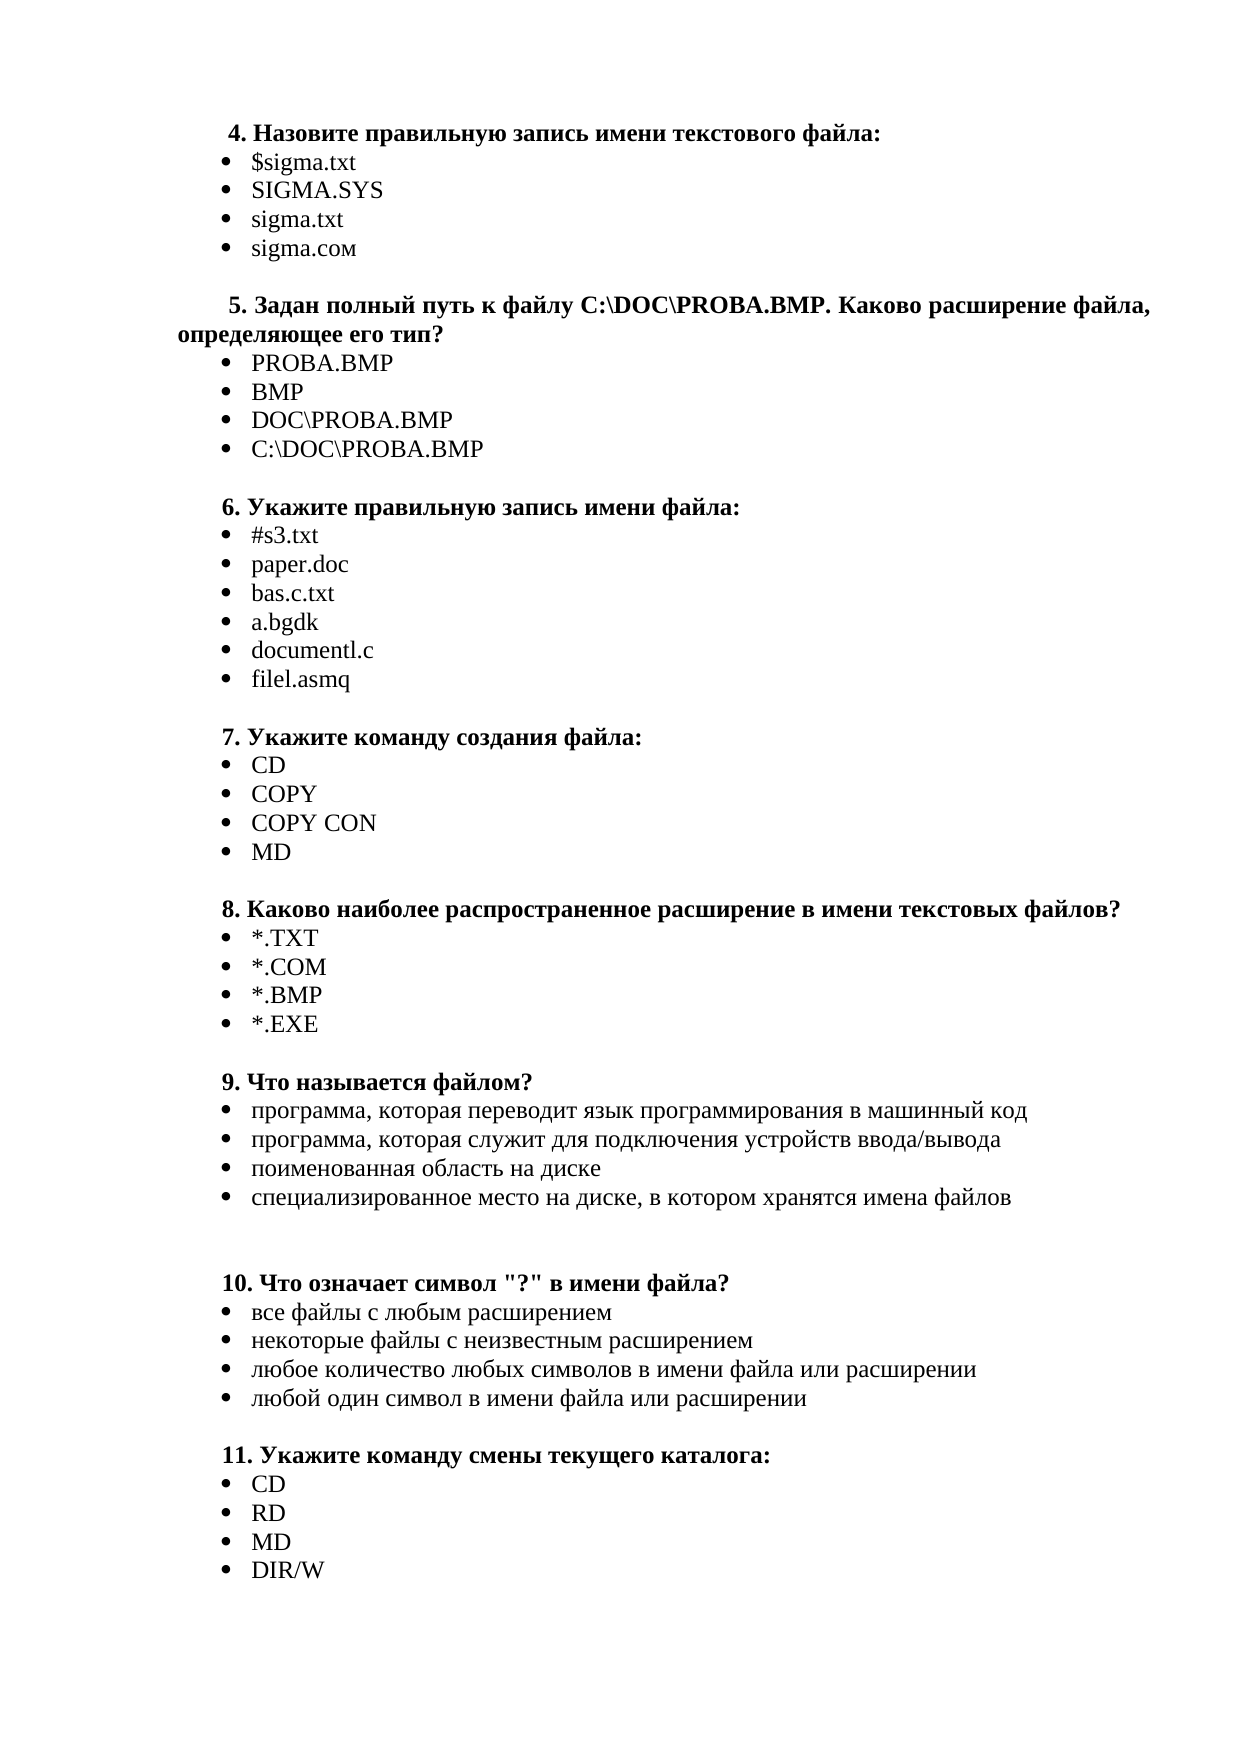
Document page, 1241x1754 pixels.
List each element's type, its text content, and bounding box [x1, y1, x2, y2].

list filel.asmq [177, 664, 1152, 693]
list программа, которая служит для подключения устройств ввода/вывода [177, 1124, 1152, 1153]
list #s3.txt [177, 521, 1152, 549]
list некоторые файлы с неизвестным расширением [177, 1326, 1152, 1354]
list sigma.сом [177, 233, 1152, 262]
list documentl.c [177, 636, 1152, 664]
list любое количество любых символов в имени файла или расширении [177, 1354, 1152, 1383]
list BMP [177, 377, 1152, 406]
list программа, которая переводит язык программирования в машинный код [177, 1096, 1152, 1124]
list MD [177, 837, 1152, 866]
list *.ЕХЕ [177, 1009, 1152, 1038]
list CD [177, 1469, 1152, 1498]
list COPY [177, 779, 1152, 808]
list специализированное место на диске, в котором хранятся имена файлов [177, 1182, 1152, 1211]
text 4. Назовите правильную запись имени текстового файла: [177, 118, 1152, 147]
list COPY CON [177, 808, 1152, 837]
list MD [177, 1527, 1152, 1556]
list все файлы с любым расширением [177, 1297, 1152, 1326]
list a.bgdk [177, 607, 1152, 636]
list SIGMA.SYS [177, 176, 1152, 204]
list поименованная область на диске [177, 1153, 1152, 1182]
list RD [177, 1498, 1152, 1527]
list DOC\PROBA.BMP [177, 406, 1152, 434]
list DIR/W [177, 1556, 1152, 1584]
list CD [177, 751, 1152, 779]
text 8. Каково наиболее распространенное расширение в имени текстовых файлов? [177, 894, 1152, 923]
list *.ВМР [177, 981, 1152, 1009]
text 7. Укажите команду создания файла: [177, 722, 1152, 751]
list *.ТХТ [177, 923, 1152, 952]
list PROBA.BMP [177, 348, 1152, 377]
text 10. Что означает символ "?" в имени файла? [177, 1268, 1152, 1297]
list bas.c.txt [177, 578, 1152, 607]
text 11. Укажите команду смены текущего каталога: [177, 1441, 1152, 1469]
list C:\DOC\PROBA.BMP [177, 434, 1152, 463]
text 5. Задан полный путь к файлу C:\DOC\PROBA.BMP. Каково расширение файла, определяющее его тип? [177, 291, 1152, 348]
list любой один символ в имени файла или расширении [177, 1383, 1152, 1412]
text 9. Что называется файлом? [177, 1067, 1152, 1096]
list sigma.txt [177, 204, 1152, 233]
text 6. Укажите правильную запись имени файла: [177, 492, 1152, 521]
list paper.doc [177, 549, 1152, 578]
list *.СОМ [177, 952, 1152, 981]
list $sigma.txt [177, 147, 1152, 176]
